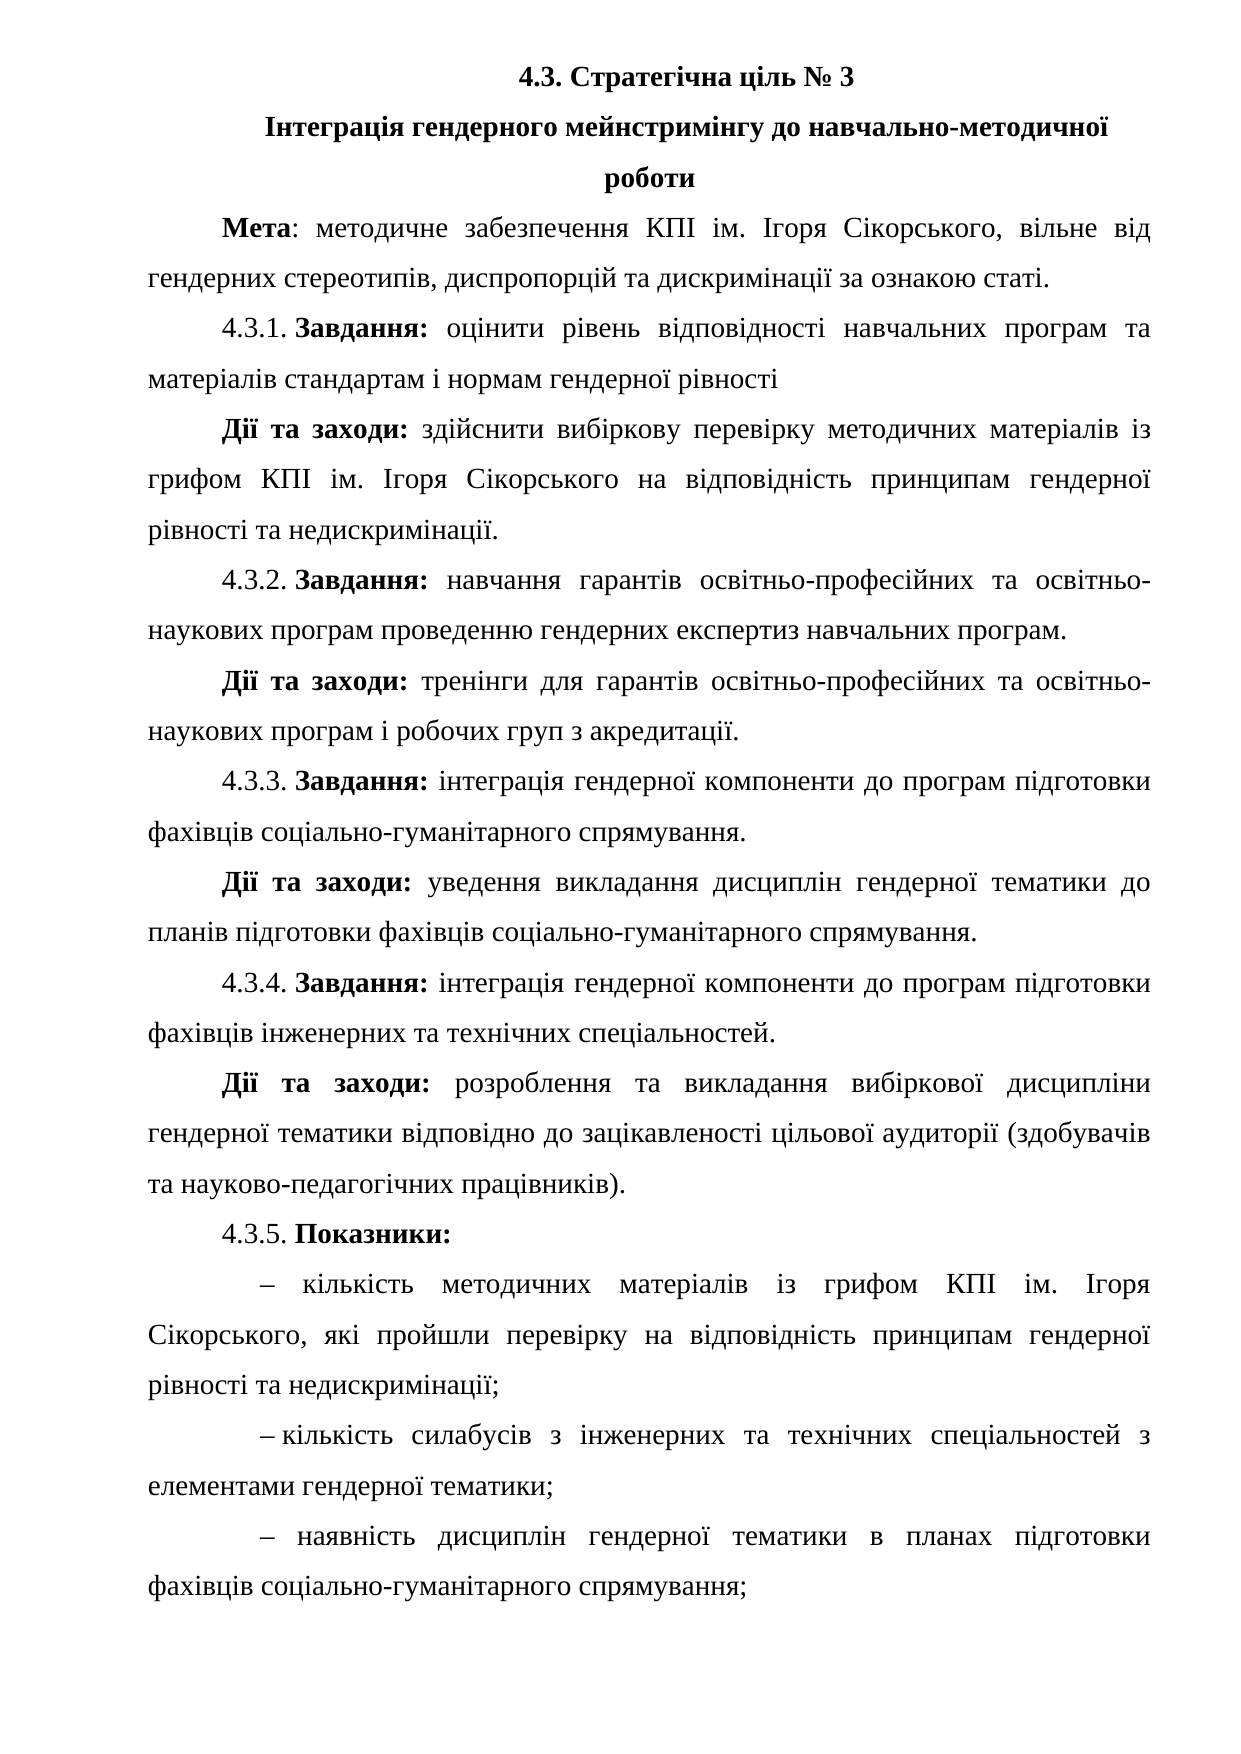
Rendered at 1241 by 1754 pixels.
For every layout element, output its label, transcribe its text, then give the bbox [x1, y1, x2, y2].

text – кількість силабусів з інженерних та технічних спеціальностей з елементами гендерної тематики; [148, 1417, 1152, 1501]
text 4.3. Стратегічна ціль № 3 [148, 59, 1152, 93]
text – кількість методичних матеріалів із грифом КПІ ім. Ігоря Сікорського, які пройшли перевірку на відповідність принципам гендерної рівності та недискримінації; [148, 1267, 1152, 1401]
list 4.3.2. Завдання: навчання гарантів освітньо-професійних та освітньо-наукових програм проведенню гендерних експертиз навчальних програм. [148, 562, 1152, 646]
list Дії та заходи: здійснити вибіркову перевірку методичних матеріалів із грифом КПІ ім. Ігоря Сікорського на відповідність принципам гендерної рівності та недискримінації. [148, 411, 1152, 545]
list 4.3.4. Завдання: інтеграція гендерної компоненти до програм підготовки фахівців інженерних та технічних спеціальностей. [148, 965, 1152, 1048]
text 4.3.5. Показники: [148, 1216, 1152, 1250]
text 4.3.3. Завдання: інтеграція гендерної компоненти до програм підготовки фахівців соціально-гуманітарного спрямування. [148, 763, 1152, 847]
text Інтеграція гендерного мейнстримінгу до навчально-методичної роботи [148, 109, 1152, 193]
text 4.3.1. Завдання: оцінити рівень відповідності навчальних програм та матеріалів стандартам і нормам гендерної рівності [148, 311, 1152, 394]
text Дії та заходи: розроблення та викладання вибіркової дисципліни гендерної тематики відповідно до зацікавленості цільової аудиторії (здобувачів та науково-педагогічних працівників). [148, 1065, 1152, 1199]
text Мета: методичне забезпечення КПІ ім. Ігоря Сікорського, вільне від гендерних стереотипів, диспропорцій та дискримінації за ознакою статі. [148, 210, 1152, 294]
text – наявність дисциплін гендерної тематики в планах підготовки фахівців соціально-гуманітарного спрямування; [148, 1518, 1152, 1602]
list Дії та заходи: тренінги для гарантів освітньо-професійних та освітньо-наукових програм і робочих груп з акредитації. [148, 663, 1152, 747]
text Дії та заходи: уведення викладання дисциплін гендерної тематики до планів підготовки фахівців соціально-гуманітарного спрямування. [148, 864, 1152, 948]
